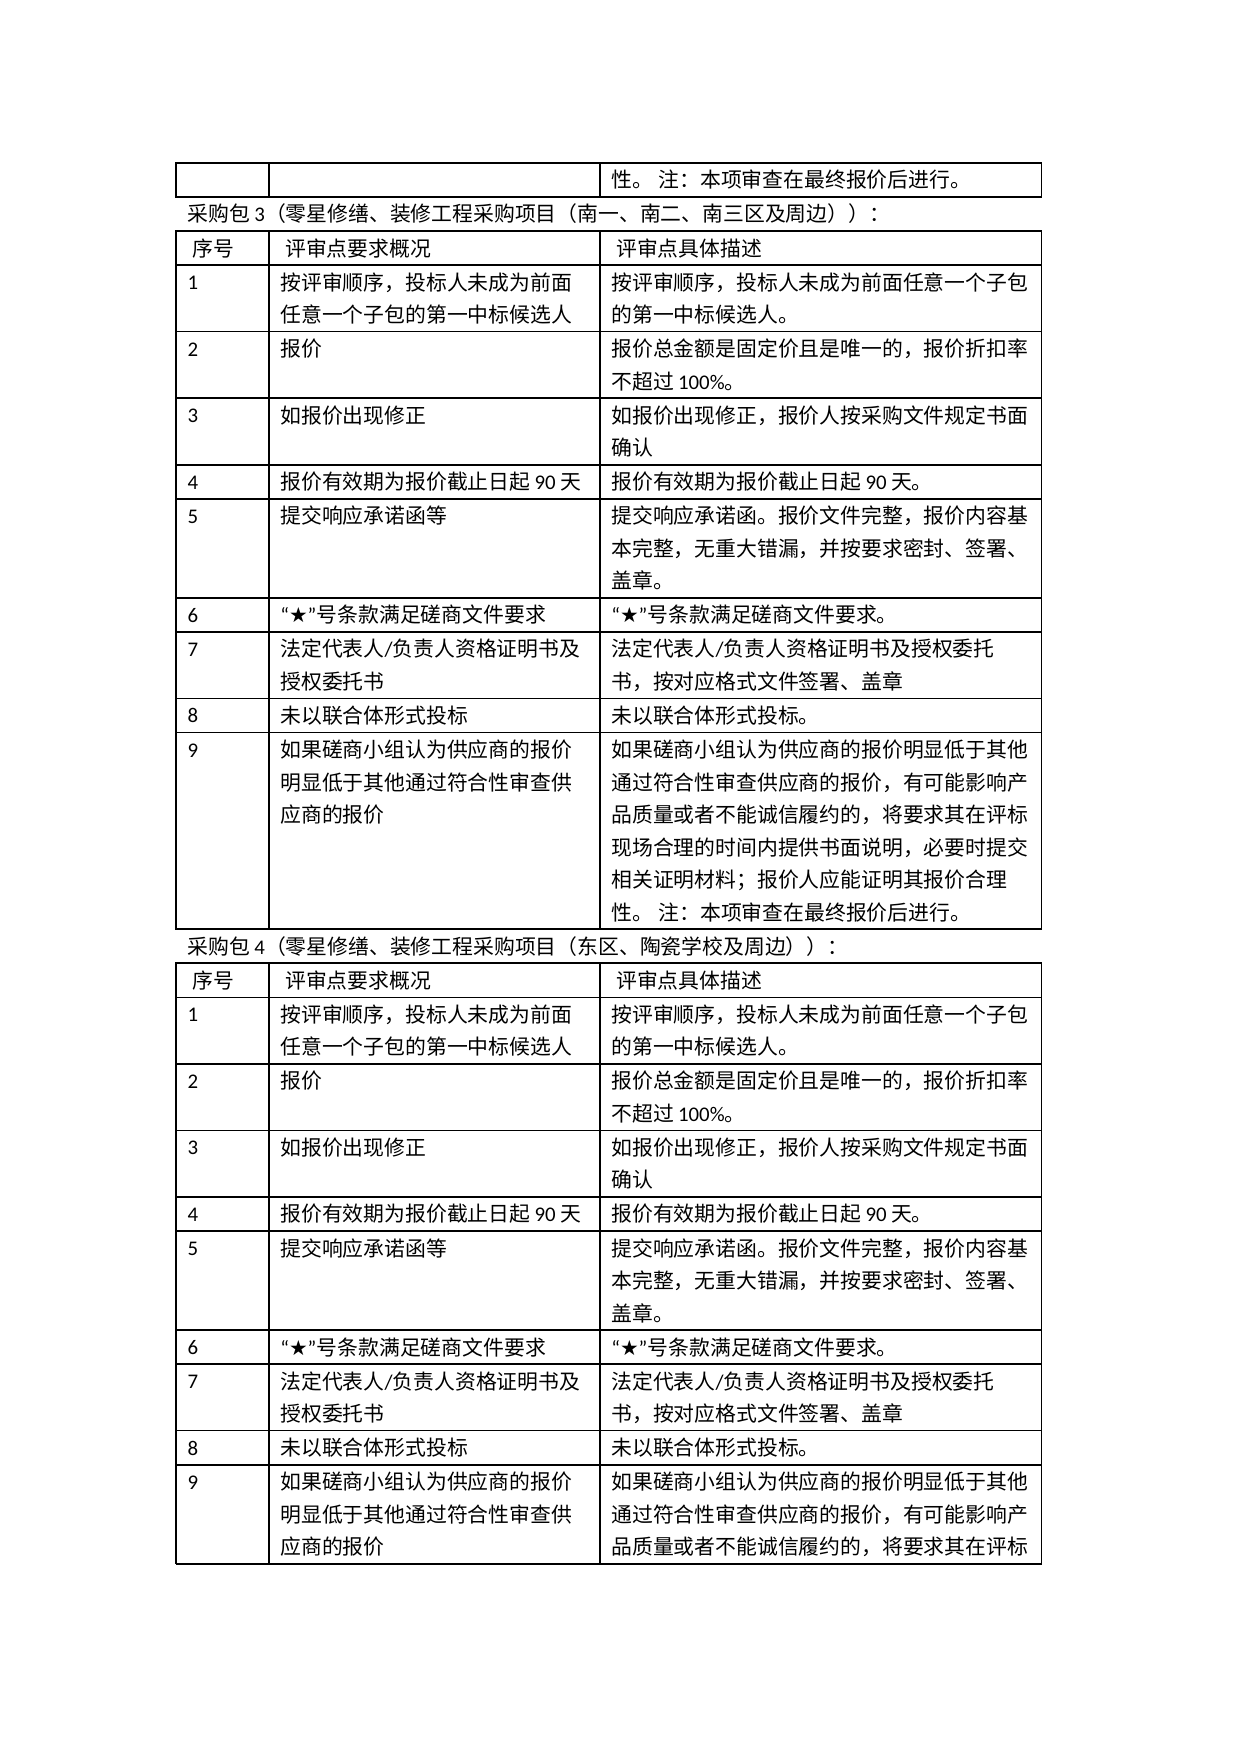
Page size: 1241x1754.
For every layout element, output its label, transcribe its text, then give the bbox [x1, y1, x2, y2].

table_cell 法定代表人/负责人资格证明书及授权委托书，按对应格式文件签署、盖章 [601, 1365, 1041, 1430]
table_cell 报价 [270, 1065, 599, 1129]
table_cell 5 [177, 500, 268, 597]
table_cell 5 [177, 1232, 268, 1329]
table_cell 如报价出现修正，报价人按采购文件规定书面确认 [601, 1131, 1041, 1196]
table_cell 3 [177, 399, 268, 464]
text 采购包4（零星修缮、装修工程采购项目（东区、陶瓷学校及周边））： [187, 930, 1053, 962]
table_cell 报价总金额是固定价且是唯一的，报价折扣率不超过100%。 [601, 1065, 1041, 1129]
table_cell 8 [177, 699, 268, 732]
table_cell 提交响应承诺函等 [270, 1232, 599, 1329]
table_cell “★”号条款满足磋商文件要求 [270, 599, 599, 631]
table_cell 3 [177, 1131, 268, 1196]
table_cell 未以联合体形式投标。 [601, 1431, 1041, 1464]
table_header 评审点具体描述 [601, 964, 1041, 996]
table_cell 4 [177, 1198, 268, 1230]
table_cell 报价有效期为报价截止日起90天。 [601, 1198, 1041, 1230]
table_cell 提交响应承诺函等 [270, 500, 599, 597]
table_cell 提交响应承诺函。报价文件完整，报价内容基本完整，无重大错漏，并按要求密封、签署、盖章。 [601, 1232, 1041, 1329]
table_cell 报价总金额是固定价且是唯一的，报价折扣率不超过100%。 [601, 332, 1041, 397]
table_cell 如报价出现修正，报价人按采购文件规定书面确认 [601, 399, 1041, 464]
table_cell 未以联合体形式投标 [270, 699, 599, 732]
table_header 评审点具体描述 [601, 232, 1041, 264]
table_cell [601, 1466, 1041, 1563]
table_cell “★”号条款满足磋商文件要求 [270, 1331, 599, 1363]
table_cell 提交响应承诺函。报价文件完整，报价内容基本完整，无重大错漏，并按要求密封、签署、盖章。 [601, 500, 1041, 597]
table_cell 8 [177, 1431, 268, 1464]
table_cell 如报价出现修正 [270, 1131, 599, 1196]
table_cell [601, 164, 1041, 196]
table_cell 未以联合体形式投标。 [601, 699, 1041, 732]
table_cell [270, 1466, 599, 1563]
table_cell 1 [177, 266, 268, 331]
table_cell 4 [177, 466, 268, 498]
table_cell 按评审顺序，投标人未成为前面任意一个子包的第一中标候选人。 [601, 266, 1041, 331]
table_cell 2 [177, 332, 268, 397]
table_cell 按评审顺序，投标人未成为前面任意一个子包的第一中标候选人。 [601, 998, 1041, 1063]
table_header 评审点要求概况 [270, 964, 599, 996]
table_cell “★”号条款满足磋商文件要求。 [601, 599, 1041, 631]
table_cell 7 [177, 633, 268, 698]
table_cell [270, 164, 599, 196]
table_cell 如报价出现修正 [270, 399, 599, 464]
table_cell 法定代表人/负责人资格证明书及授权委托书 [270, 1365, 599, 1430]
table_cell 报价有效期为报价截止日起90天 [270, 466, 599, 498]
table_cell 法定代表人/负责人资格证明书及授权委托书，按对应格式文件签署、盖章 [601, 633, 1041, 698]
table_cell 按评审顺序，投标人未成为前面任意一个子包的第一中标候选人 [270, 998, 599, 1063]
text 采购包3（零星修缮、装修工程采购项目（南一、南二、南三区及周边））： [187, 198, 1053, 230]
table_cell 6 [177, 599, 268, 631]
table_cell 报价有效期为报价截止日起90天。 [601, 466, 1041, 498]
table_cell 报价有效期为报价截止日起90天 [270, 1198, 599, 1230]
table_cell 按评审顺序，投标人未成为前面任意一个子包的第一中标候选人 [270, 266, 599, 331]
table_cell “★”号条款满足磋商文件要求。 [601, 1331, 1041, 1363]
table_cell 7 [177, 1365, 268, 1430]
table_cell 2 [177, 1065, 268, 1129]
table_cell 如果磋商小组认为供应商的报价明显低于其他通过符合性审查供应商的报价 [270, 733, 599, 928]
table_cell 法定代表人/负责人资格证明书及授权委托书 [270, 633, 599, 698]
table_header 序号 [177, 232, 268, 264]
table_cell 未以联合体形式投标 [270, 1431, 599, 1464]
table_cell 报价 [270, 332, 599, 397]
table_cell 9 [177, 1466, 268, 1563]
table_header 序号 [177, 964, 268, 996]
table_header 评审点要求概况 [270, 232, 599, 264]
table_cell 如果磋商小组认为供应商的报价明显低于其他通过符合性审查供应商的报价，有可能影响产品质量或者不能诚信履约的，将要求其在评标现场合理的时间内提供书面说明，必要时提交相关证明材料；报价人应能证明其报价合理性。 注：本项审查在最终报价后进行。 [601, 733, 1041, 928]
table_cell 9 [177, 733, 268, 928]
table_cell 9 [177, 164, 268, 196]
table_cell 1 [177, 998, 268, 1063]
table_cell 6 [177, 1331, 268, 1363]
